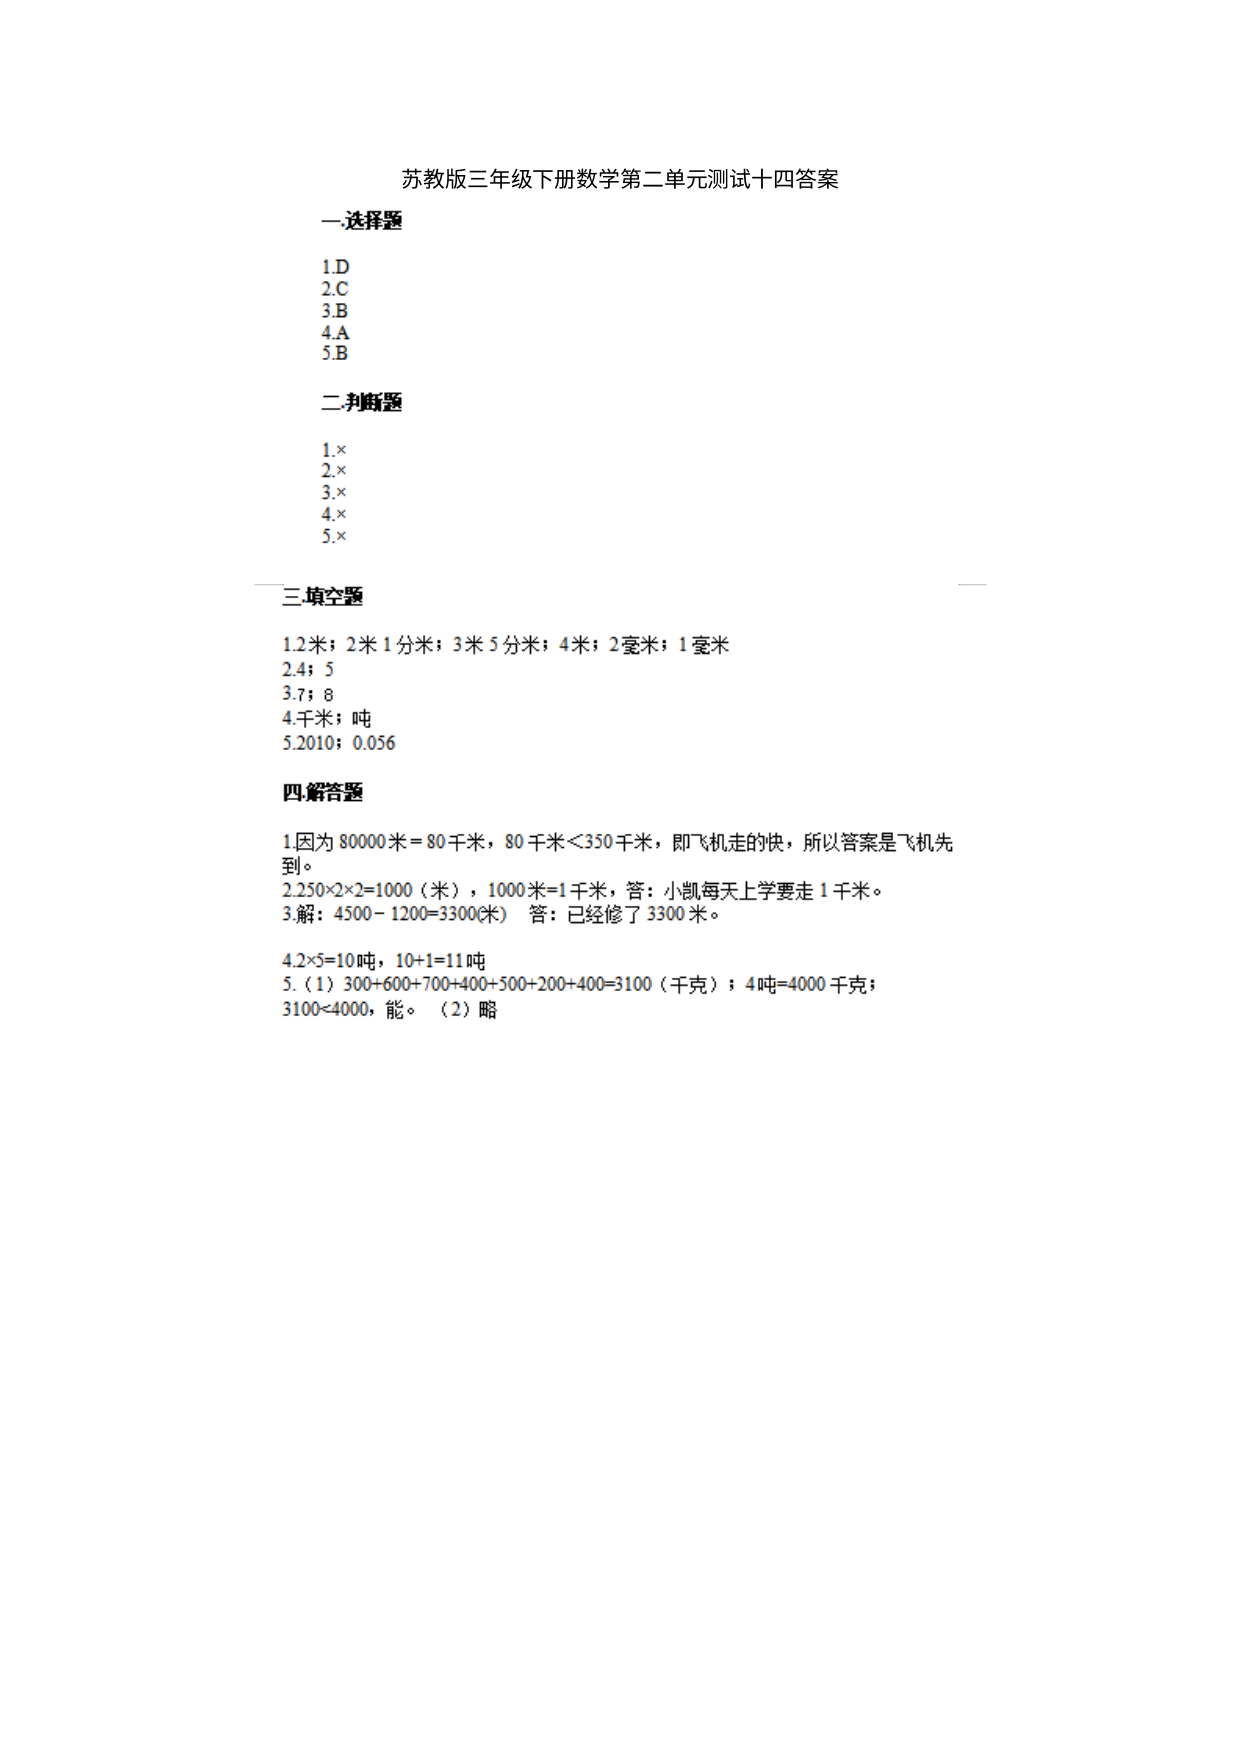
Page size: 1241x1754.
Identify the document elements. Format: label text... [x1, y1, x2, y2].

picture [297, 194, 943, 562]
text 苏教版三年级下册数学第二单元测试十四答案 [187, 162, 1053, 194]
picture [217, 584, 1023, 1063]
